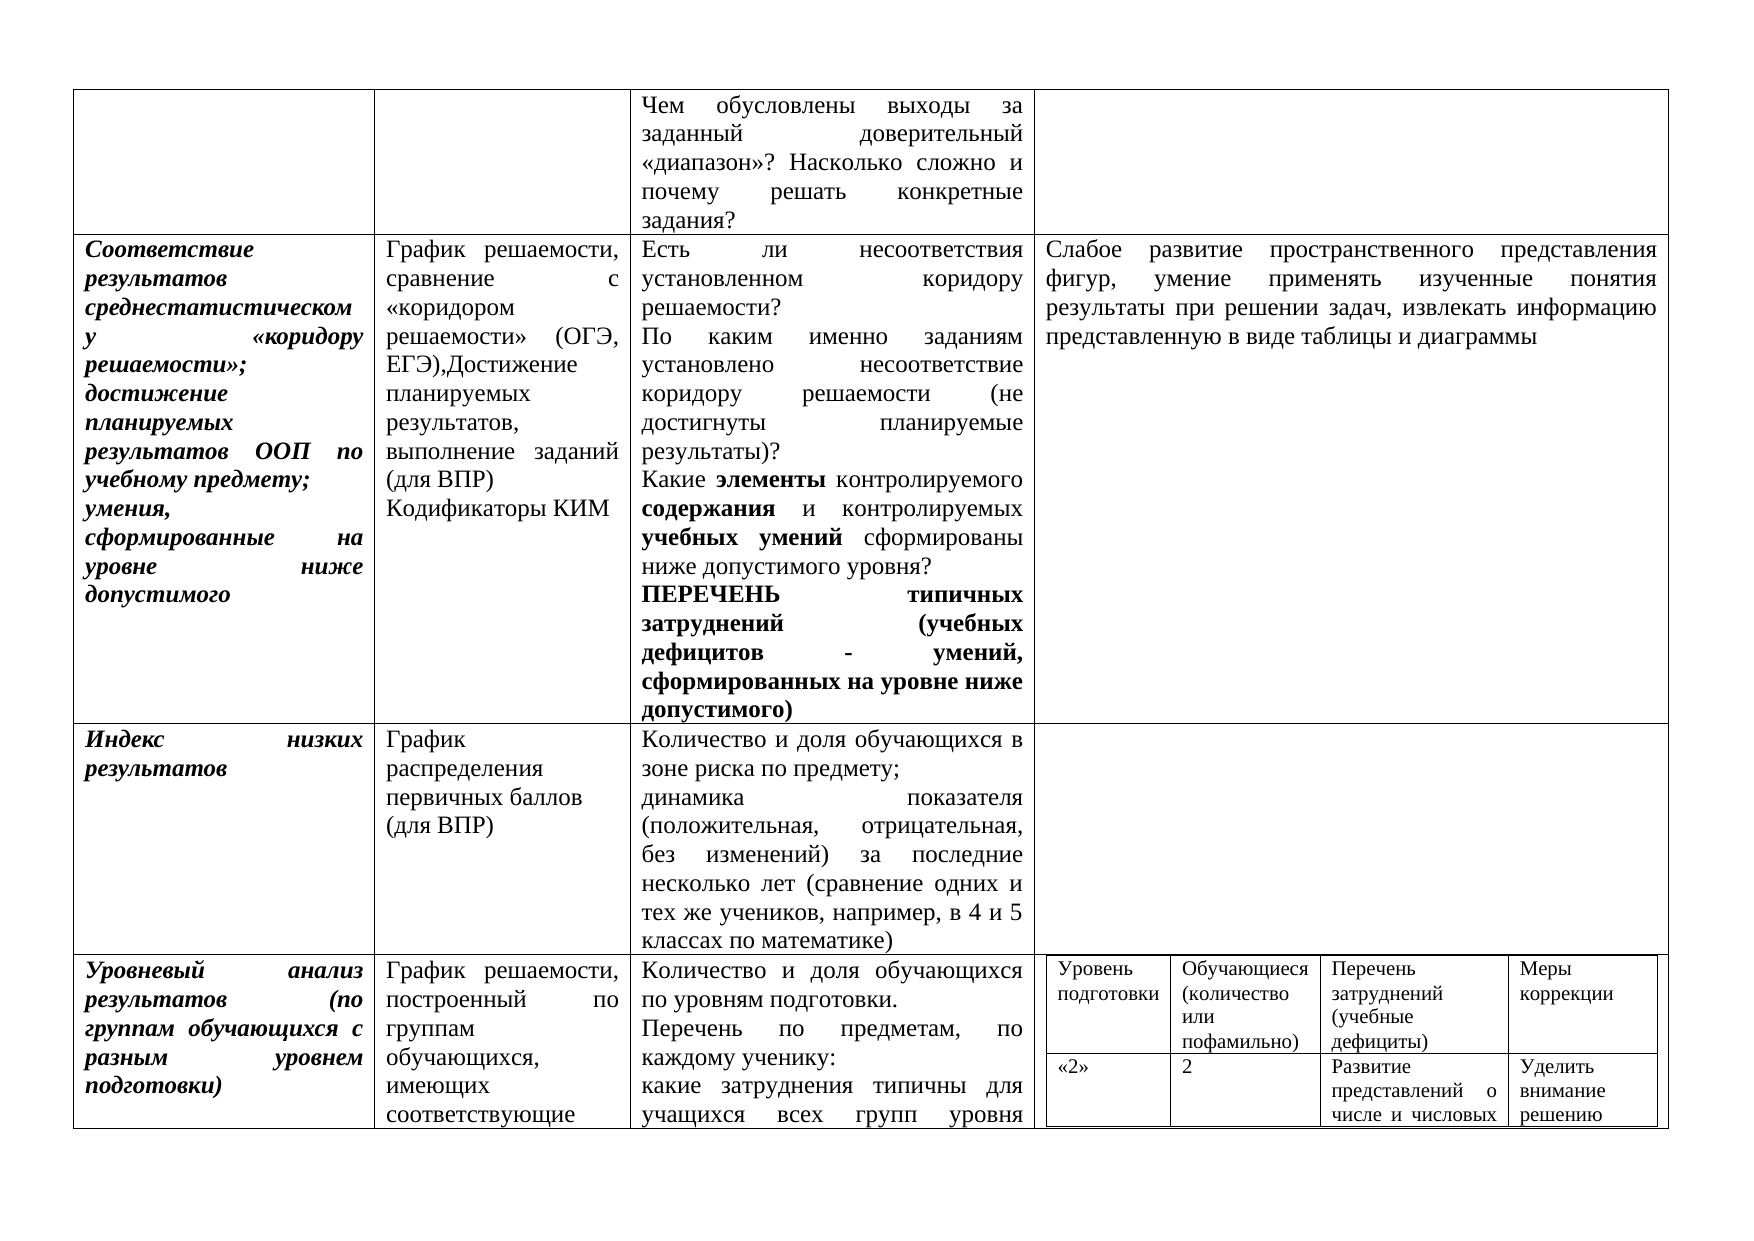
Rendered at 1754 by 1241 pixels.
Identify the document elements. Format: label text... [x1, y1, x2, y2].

table_cell Соответствие результатов среднестатистическому «коридору решаемости»; достижение планируемых результатов ООП по учебному предмету; умения, сформированные на уровне ниже допустимого [74, 235, 374, 723]
table_cell [1035, 724, 1668, 954]
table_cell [74, 955, 374, 1128]
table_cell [1035, 90, 1668, 233]
table_cell График распределения первичных баллов (для ВПР) [375, 724, 630, 954]
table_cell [74, 90, 374, 233]
table_cell [1035, 955, 1668, 1128]
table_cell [631, 955, 1034, 1128]
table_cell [375, 955, 630, 1128]
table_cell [631, 90, 1034, 233]
table_cell Количество и доля обучающихся в зоне риска по предмету; динамика показателя (положительная, отрицательная, без изменений) за последние несколько лет (сравнение одних и тех же учеников, например, в 4 и 5 классах по математике) [631, 724, 1034, 954]
table_cell Слабое развитие пространственного представления фигур, умение применять изученные понятия результаты при решении задач, извлекать информацию представленную в виде таблицы и диаграммы [1035, 235, 1668, 723]
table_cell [375, 90, 630, 233]
table_cell График решаемости, сравнение с «коридором решаемости» (ОГЭ, ЕГЭ),Достижение планируемых результатов, выполнение заданий (для ВПР) Кодификаторы КИМ [375, 235, 630, 723]
table_cell Есть ли несоответствия установленном коридору решаемости? По каким именно заданиям установлено несоответствие коридору решаемости (не достигнуты планируемые результаты)? Какие элементы контролируемого содержания и контролируемых учебных умений сформированы ниже допустимого уровня? ПЕРЕЧЕНЬ типичных затруднений (учебных дефицитов - умений, сформированных на уровне ниже допустимого) [631, 235, 1034, 723]
table_cell Индекс низких результатов [74, 724, 374, 954]
